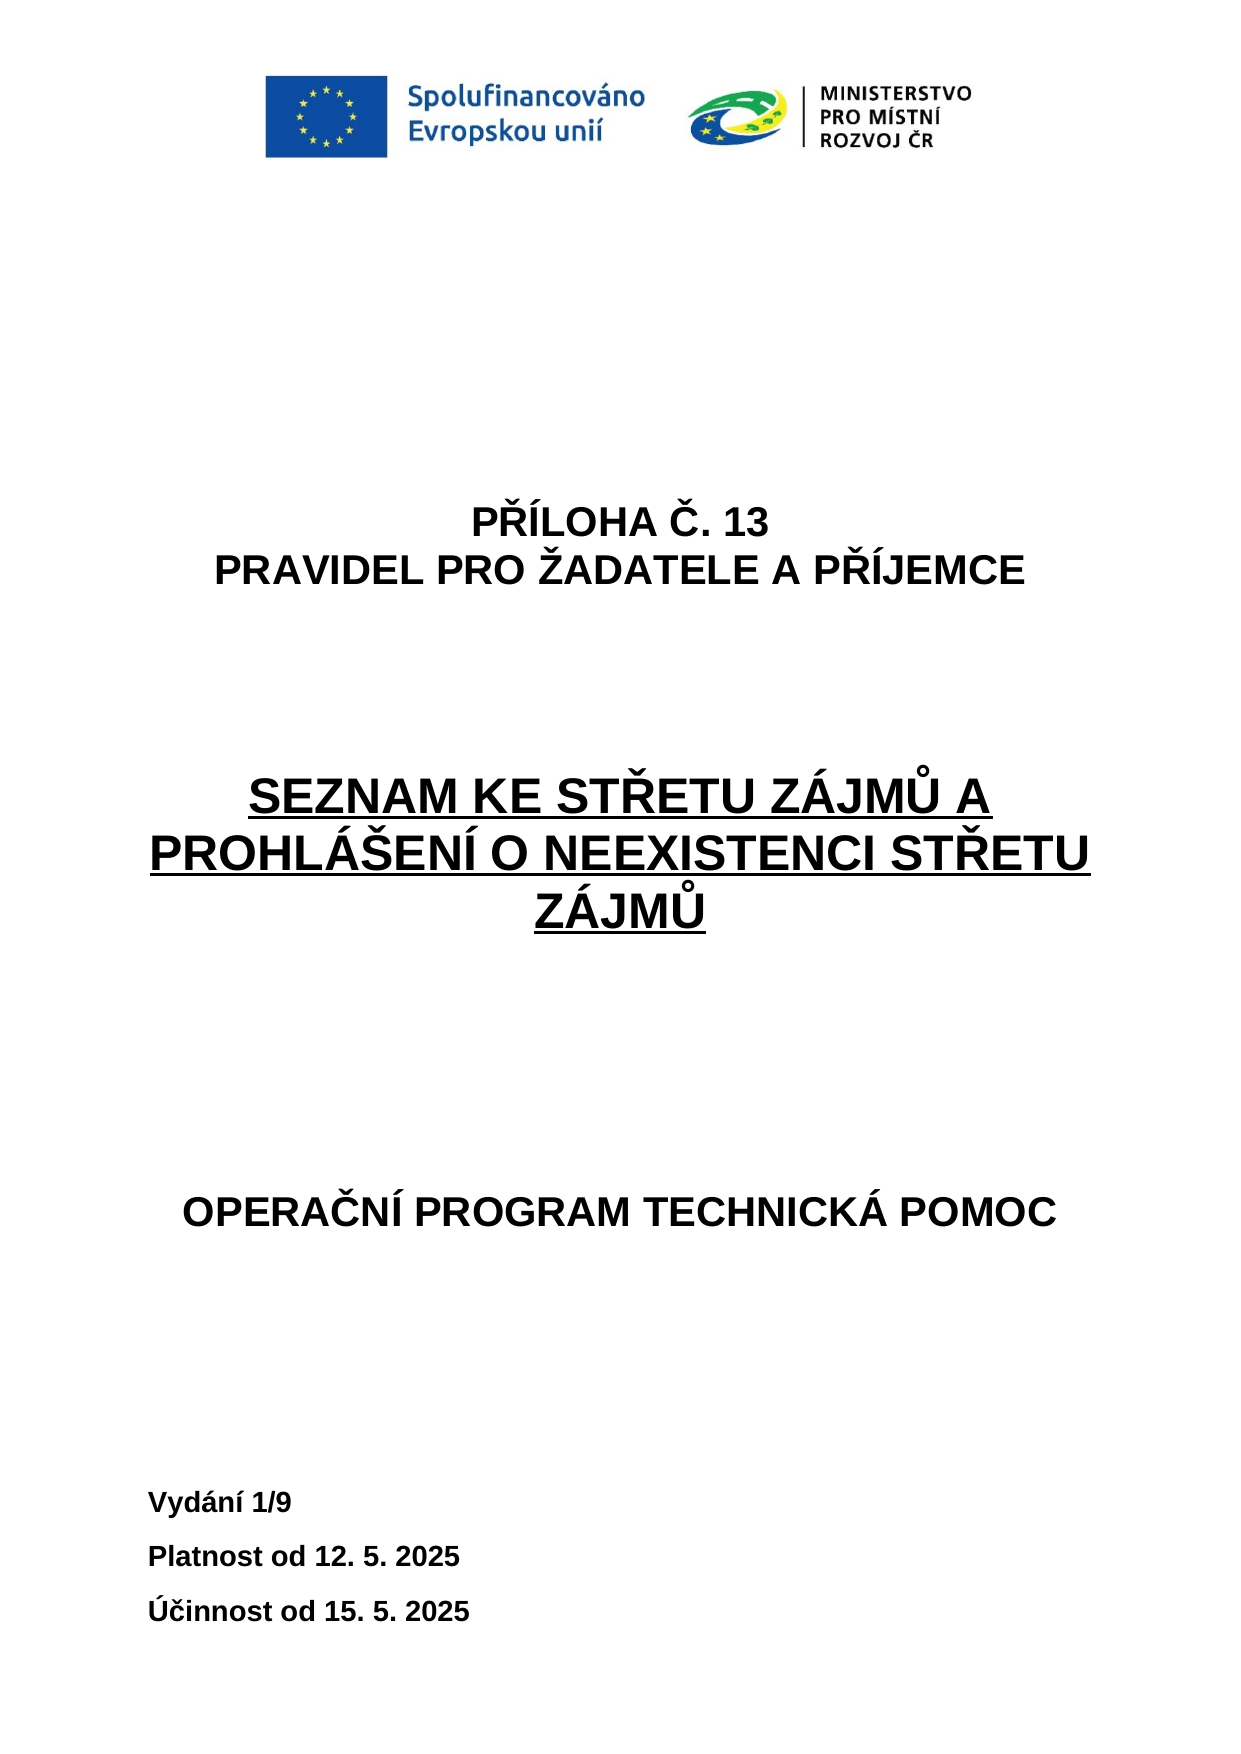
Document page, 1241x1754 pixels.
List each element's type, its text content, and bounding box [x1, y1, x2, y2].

text Operační program technická pomoc [148, 1188, 1093, 1236]
text Pravidel pro žadatele A příjemce [148, 546, 1093, 594]
text Platnost od 12. 5. 2025 [148, 1539, 1093, 1573]
text Vydání 1/9 [148, 1485, 1093, 1518]
text seznam ke střetu zájmů a prohlášení o neexistenci střetu zájmů [148, 766, 1093, 939]
picture [263, 73, 977, 160]
text Účinnost od 15. 5. 2025 [148, 1594, 1093, 1627]
text příloha č. 13 [148, 498, 1093, 546]
